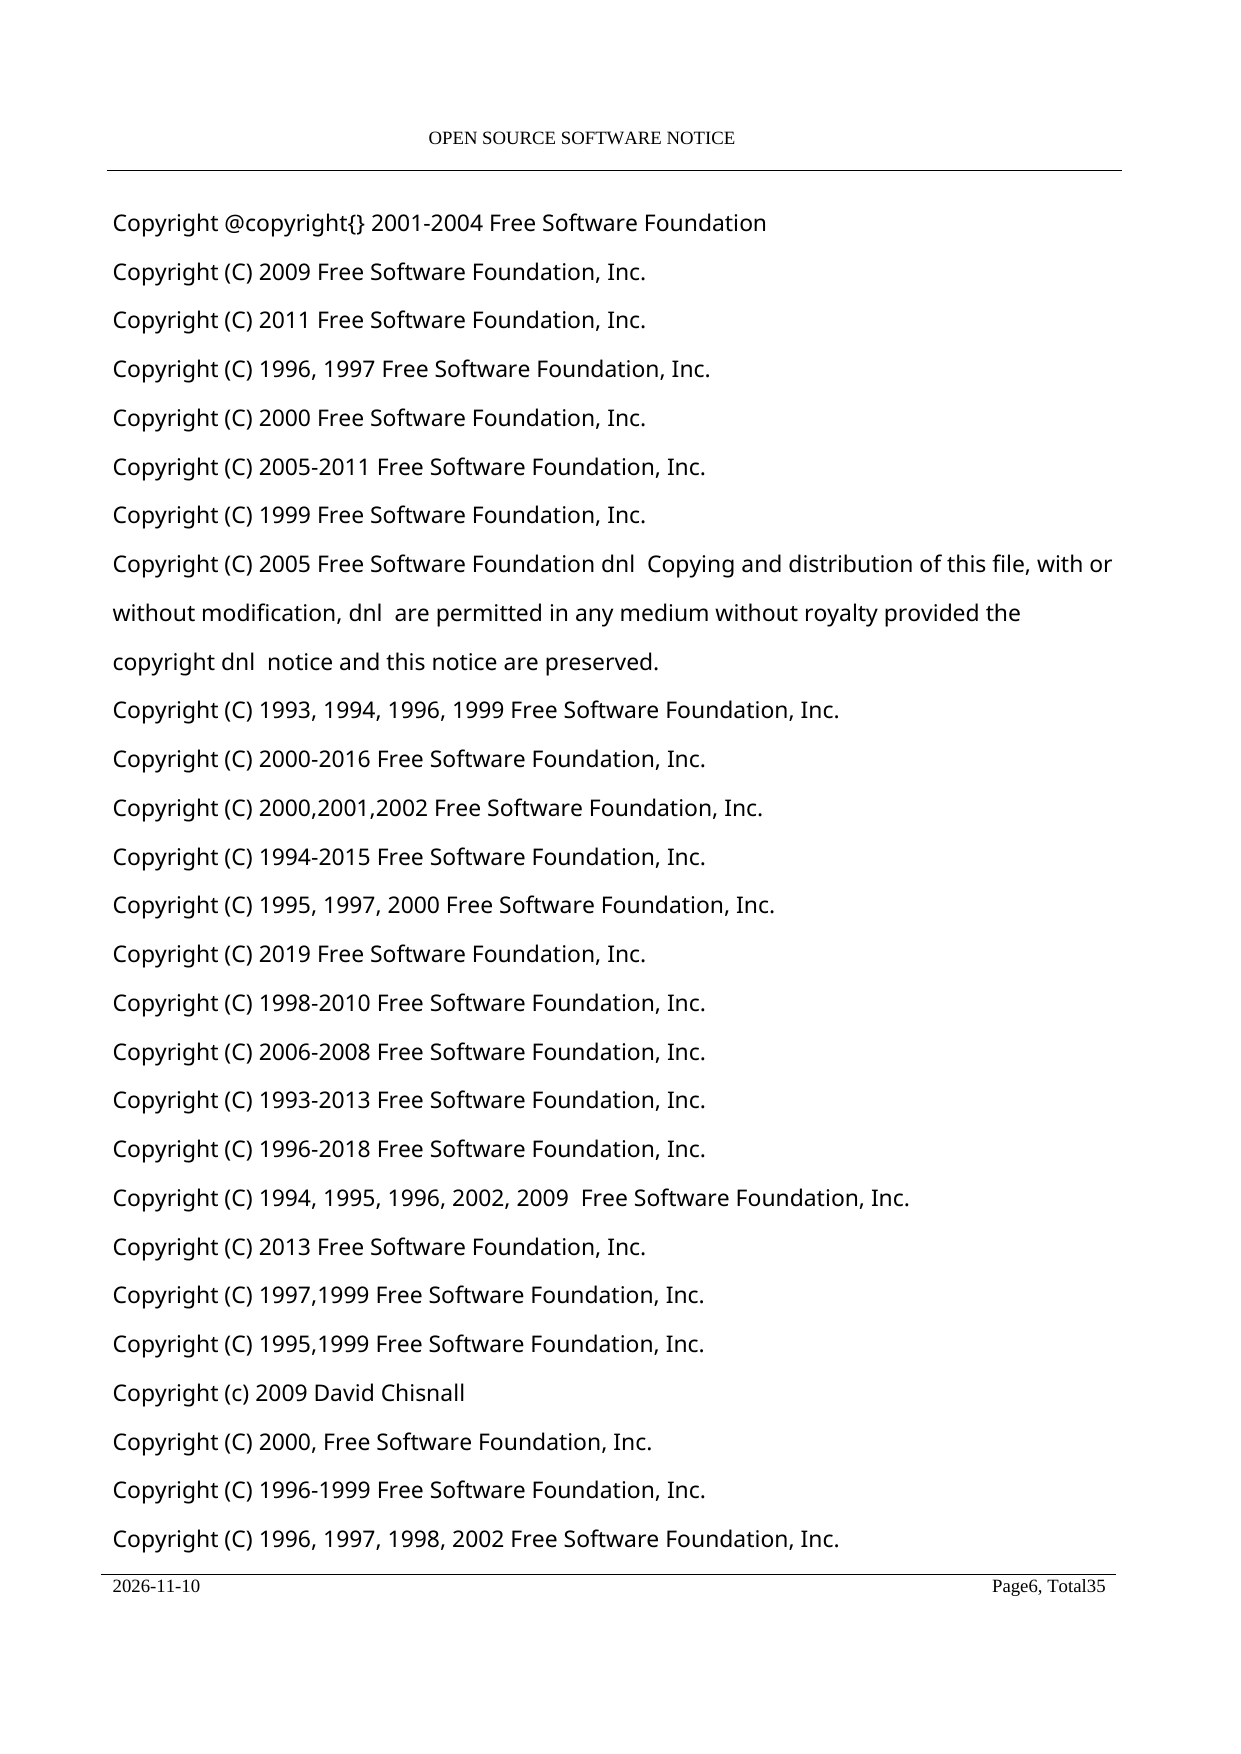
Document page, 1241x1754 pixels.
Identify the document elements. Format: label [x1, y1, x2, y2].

text [112, 206, 1128, 1555]
